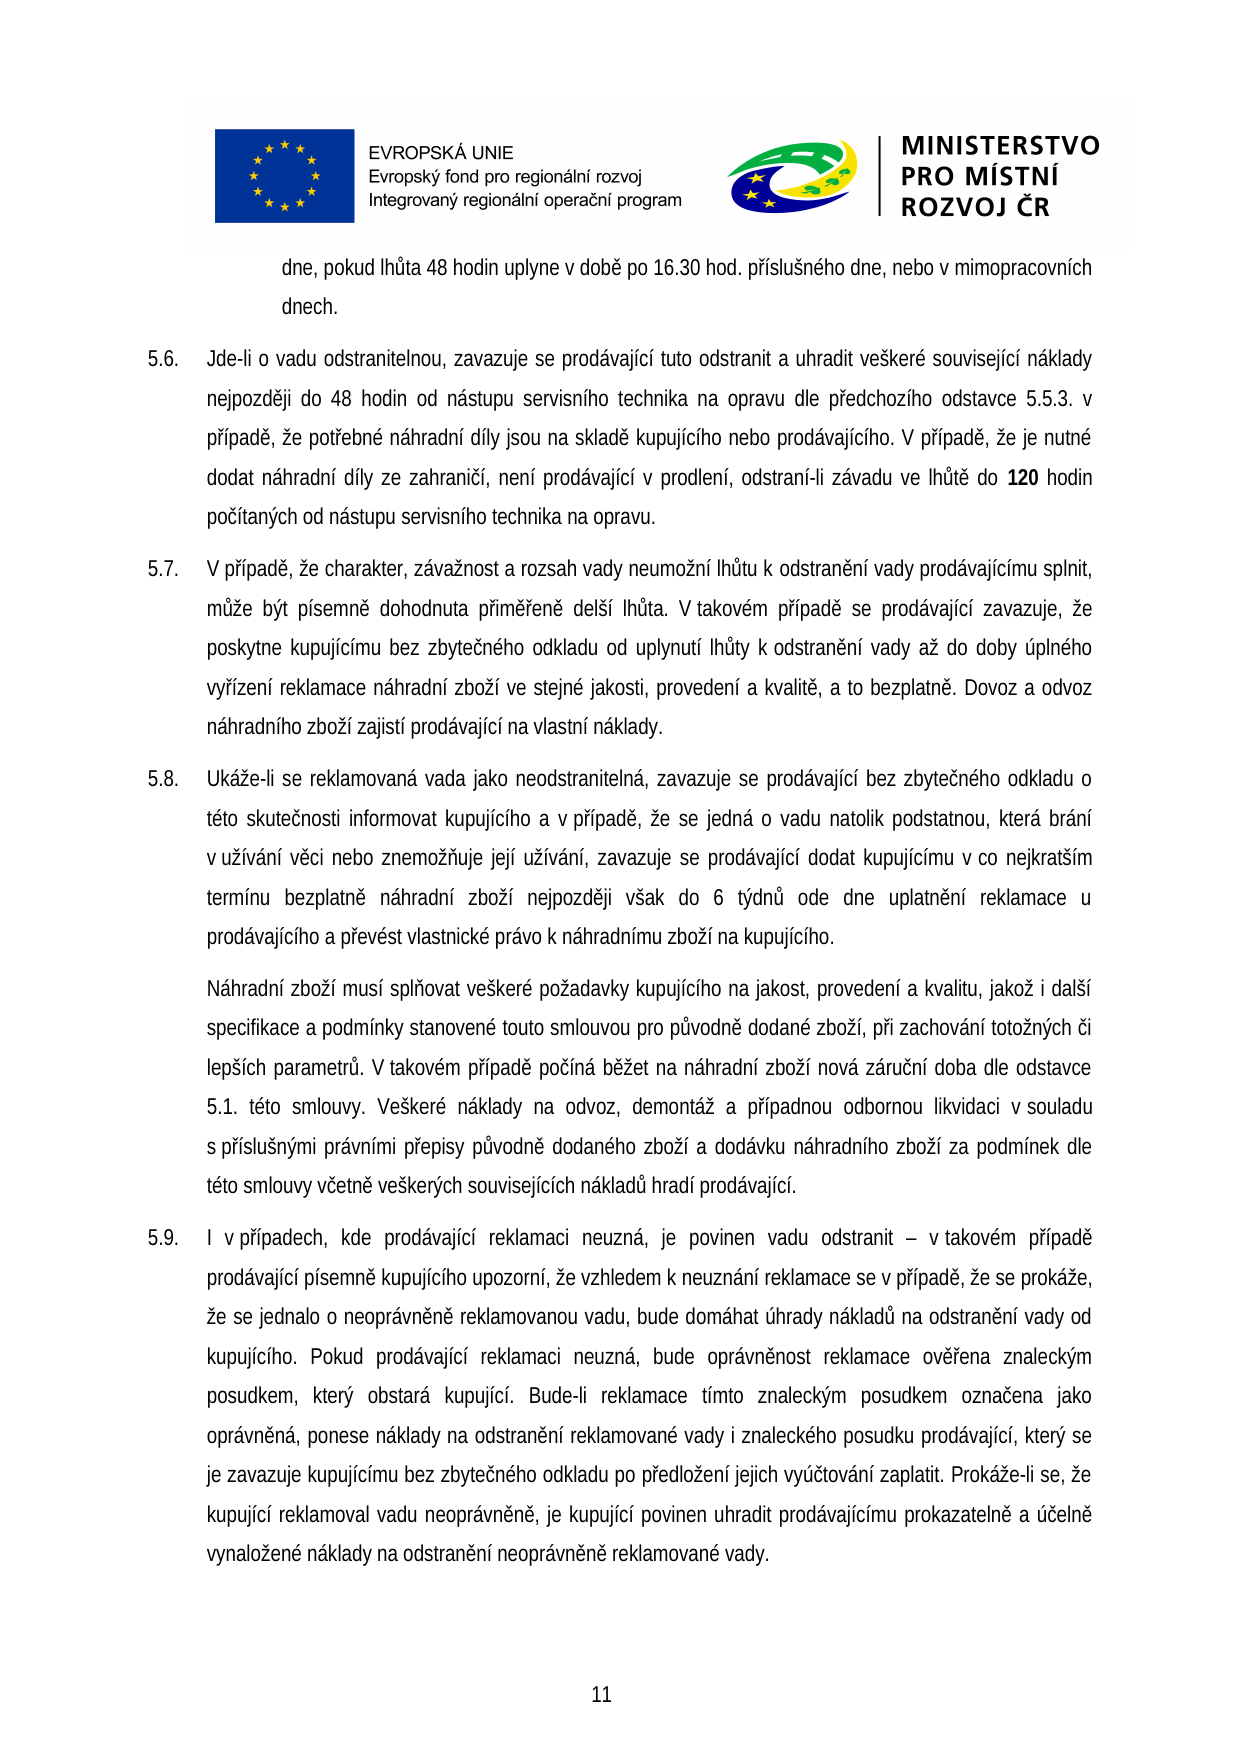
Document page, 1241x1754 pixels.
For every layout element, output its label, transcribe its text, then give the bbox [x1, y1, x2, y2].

list I v případech, kde prodávající reklamaci neuzná, je povinen vadu odstranit – v takovém případě prodávající písemně kupujícího upozorní, že vzhledem k neuznání reklamace se v případě, že se prokáže, že se jednalo o neoprávněně reklamovanou vadu, bude domáhat úhrady nákladů na odstranění vady od kupujícího. Pokud prodávající reklamaci neuzná, bude oprávněnost reklamace ověřena znaleckým posudkem, který obstará kupující. Bude-li reklamace tímto znaleckým posudkem označena jako oprávněná, ponese náklady na odstranění reklamované vady i znaleckého posudku prodávající, který se je zavazuje kupujícímu bez zbytečného odkladu po předložení jejich vyúčtování zaplatit. Prokáže-li se, že kupující reklamoval vadu neoprávněně, je kupující povinen uhradit prodávajícímu prokazatelně a účelně vynaložené náklady na odstranění neoprávněně reklamované vady. [148, 1224, 1093, 1566]
list Ukáže-li se reklamovaná vada jako neodstranitelná, zavazuje se prodávající bez zbytečného odkladu o této skutečnosti informovat kupujícího a v případě, že se jedná o vadu natolik podstatnou, která brání v užívání věci nebo znemožňuje její užívání, zavazuje se prodávající dodat kupujícímu v co nejkratším termínu bezplatně náhradní zboží nejpozději však do 6 týdnů ode dne uplatnění reklamace u prodávajícího a převést vlastnické právo k náhradnímu zboží na kupujícího. [148, 765, 1093, 949]
picture [184, 97, 1130, 254]
list Jde-li o vadu odstranitelnou, zavazuje se prodávající tuto odstranit a uhradit veškeré související náklady nejpozději do 48 hodin od nástupu servisního technika na opravu dle předchozího odstavce 5.5.3. v případě, že potřebné náhradní díly jsou na skladě kupujícího nebo prodávajícího. V případě, že je nutné dodat náhradní díly ze zahraničí, není prodávající v prodlení, odstraní-li závadu ve lhůtě do 120 hodin počítaných od nástupu servisního technika na opravu. [148, 345, 1093, 529]
list V případě, že charakter, závažnost a rozsah vady neumožní lhůtu k odstranění vady prodávajícímu splnit, může být písemně dohodnuta přiměřeně delší lhůta. V takovém případě se prodávající zavazuje, že poskytne kupujícímu bez zbytečného odkladu od uplynutí lhůty k odstranění vady až do doby úplného vyřízení reklamace náhradní zboží ve stejné jakosti, provedení a kvalitě, a to bezplatně. Dovoz a odvoz náhradního zboží zajistí prodávající na vlastní náklady. [148, 555, 1093, 739]
text Náhradní zboží musí splňovat veškeré požadavky kupujícího na jakost, provedení a kvalitu, jakož i další specifikace a podmínky stanovené touto smlouvou pro původně dodané zboží, při zachování totožných či lepších parametrů. V takovém případě počíná běžet na náhradní zboží nová záruční doba dle odstavce 5.1. této smlouvy. Veškeré náklady na odvoz, demontáž a případnou odbornou likvidaci v souladu s příslušnými právními přepisy původně dodaného zboží a dodávku náhradního zboží za podmínek dle této smlouvy včetně veškerých souvisejících nákladů hradí prodávající. [207, 975, 1093, 1199]
